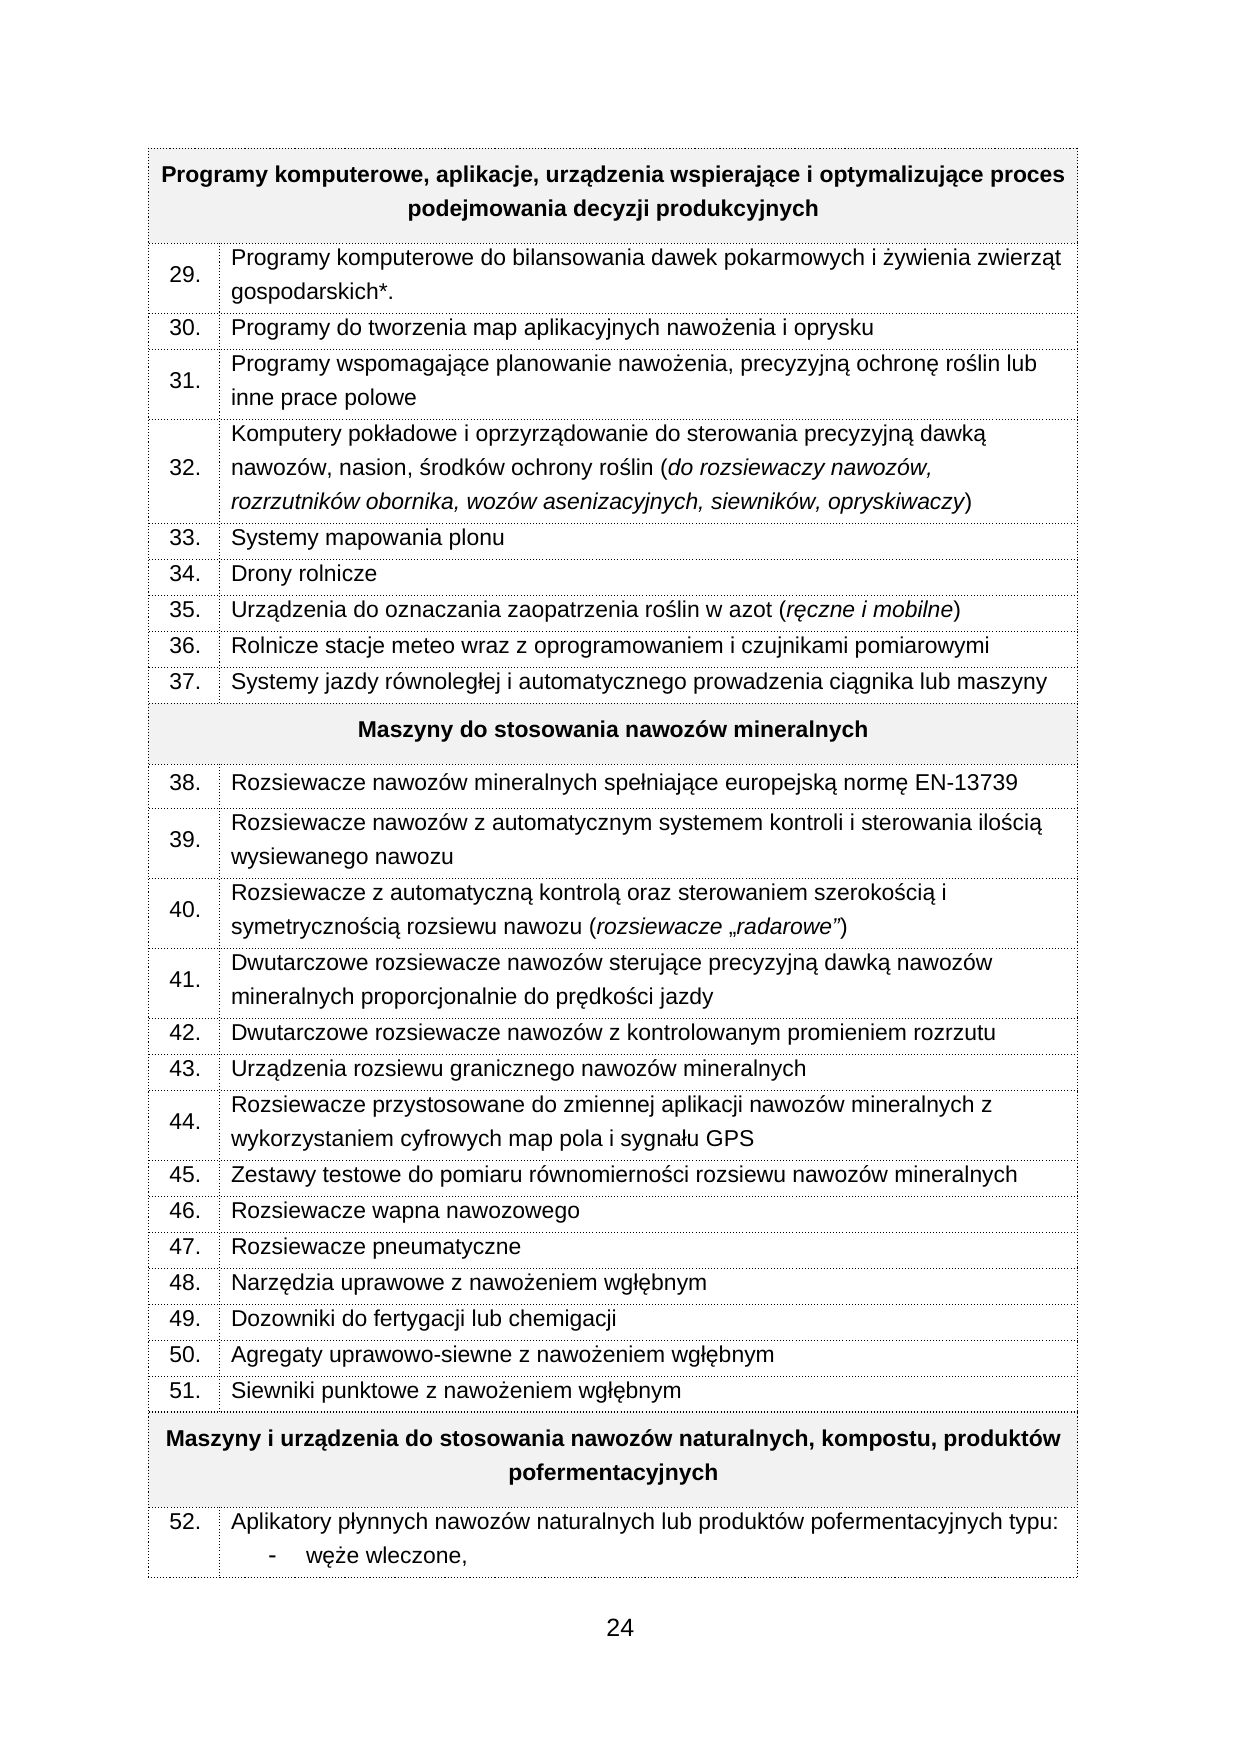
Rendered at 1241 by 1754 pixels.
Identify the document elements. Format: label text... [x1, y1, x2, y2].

table_cell Rozsiewacze przystosowane do zmiennej aplikacji nawozów mineralnych z wykorzystaniem cyfrowych map pola i sygnału GPS [220, 1090, 1078, 1160]
table_cell Komputery pokładowe i oprzyrządowanie do sterowania precyzyjną dawką nawozów, nasion, środków ochrony roślin (do rozsiewaczy nawozów, rozrzutników obornika, wozów asenizacyjnych, siewników, opryskiwaczy) [220, 419, 1078, 523]
table_cell 37. [148, 667, 219, 703]
table_cell Rozsiewacze wapna nawozowego [220, 1196, 1078, 1232]
table_cell 48. [148, 1268, 219, 1304]
table_cell 38. [148, 764, 219, 808]
table_cell 31. [148, 349, 219, 419]
table_cell 50. [148, 1340, 219, 1376]
table_cell Urządzenia rozsiewu granicznego nawozów mineralnych [220, 1054, 1078, 1090]
table_cell Systemy mapowania plonu [220, 523, 1078, 559]
table_cell 49. [148, 1304, 219, 1339]
table_cell Maszyny i urządzenia do stosowania nawozów naturalnych, kompostu, produktów pofermentacyjnych [148, 1411, 1078, 1507]
table_cell Dozowniki do fertygacji lub chemigacji [220, 1304, 1078, 1339]
table_cell Agregaty uprawowo-siewne z nawożeniem wgłębnym [220, 1340, 1078, 1376]
table_cell 33. [148, 523, 219, 559]
table_cell Siewniki punktowe z nawożeniem wgłębnym [220, 1376, 1078, 1411]
table_cell 45. [148, 1160, 219, 1196]
table_cell 43. [148, 1054, 219, 1090]
table_cell Rozsiewacze z automatyczną kontrolą oraz sterowaniem szerokością i symetrycznością rozsiewu nawozu (rozsiewacze „radarowe”) [220, 878, 1078, 948]
table_cell Narzędzia uprawowe z nawożeniem wgłębnym [220, 1268, 1078, 1304]
table_cell Systemy jazdy równoległej i automatycznego prowadzenia ciągnika lub maszyny [220, 667, 1078, 703]
table_cell 40. [148, 878, 219, 948]
table_cell Maszyny do stosowania nawozów mineralnych [148, 703, 1078, 764]
table_cell 29. [148, 243, 219, 313]
table_cell 52. [148, 1507, 219, 1577]
table_cell Urządzenia do oznaczania zaopatrzenia roślin w azot (ręczne i mobilne) [220, 595, 1078, 631]
table_cell Zestawy testowe do pomiaru równomierności rozsiewu nawozów mineralnych [220, 1160, 1078, 1196]
table_cell 47. [148, 1232, 219, 1268]
table_cell Programy wspomagające planowanie nawożenia, precyzyjną ochronę roślin lub inne prace polowe [220, 349, 1078, 419]
table_cell 44. [148, 1090, 219, 1160]
table_cell Rozsiewacze nawozów z automatycznym systemem kontroli i sterowania ilością wysiewanego nawozu [220, 808, 1078, 878]
table_cell Programy do tworzenia map aplikacyjnych nawożenia i oprysku [220, 313, 1078, 349]
table_cell Programy komputerowe, aplikacje, urządzenia wspierające i optymalizujące proces podejmowania decyzji produkcyjnych [148, 148, 1078, 243]
table_cell Rozsiewacze nawozów mineralnych spełniające europejską normę EN-13739 [220, 764, 1078, 808]
table_cell Rolnicze stacje meteo wraz z oprogramowaniem i czujnikami pomiarowymi [220, 631, 1078, 667]
table_cell 30. [148, 313, 219, 349]
table_cell 51. [148, 1376, 219, 1411]
table_cell 42. [148, 1018, 219, 1054]
table_cell 41. [148, 948, 219, 1018]
table_cell Programy komputerowe do bilansowania dawek pokarmowych i żywienia zwierząt gospodarskich*. [220, 243, 1078, 313]
table_cell 35. [148, 595, 219, 631]
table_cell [220, 1507, 1078, 1577]
table_cell 46. [148, 1196, 219, 1232]
table_cell Dwutarczowe rozsiewacze nawozów sterujące precyzyjną dawką nawozów mineralnych proporcjonalnie do prędkości jazdy [220, 948, 1078, 1018]
table_cell Dwutarczowe rozsiewacze nawozów z kontrolowanym promieniem rozrzutu [220, 1018, 1078, 1054]
table_cell 34. [148, 559, 219, 595]
table_cell 32. [148, 419, 219, 523]
table_cell Rozsiewacze pneumatyczne [220, 1232, 1078, 1268]
table_cell 39. [148, 808, 219, 878]
table_cell Drony rolnicze [220, 559, 1078, 595]
table_cell 36. [148, 631, 219, 667]
